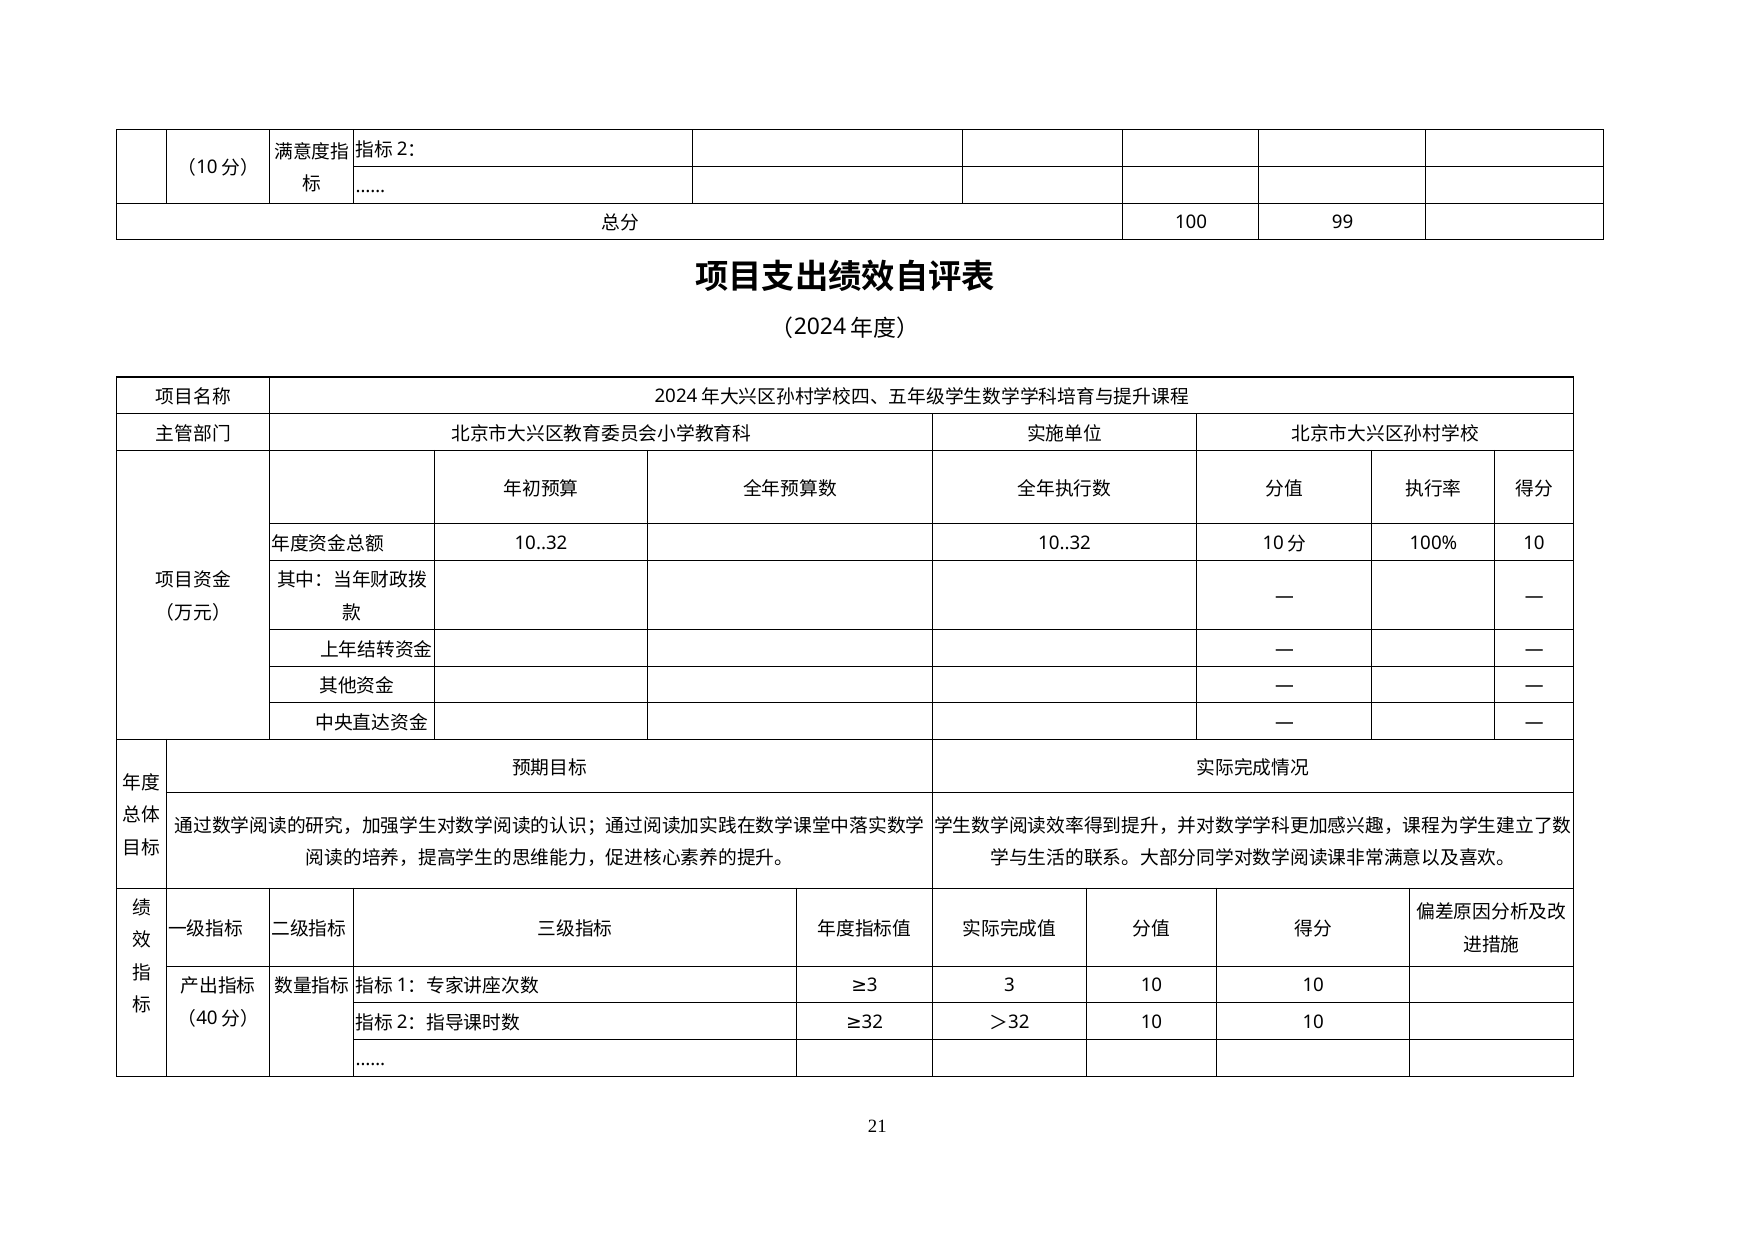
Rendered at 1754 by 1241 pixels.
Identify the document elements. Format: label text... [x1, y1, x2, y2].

table_cell 一级指标 [167, 889, 269, 966]
table_cell — [1495, 667, 1573, 702]
table_cell [693, 167, 962, 202]
table_cell 10 [1495, 524, 1573, 560]
table_cell 年度指标值 [797, 889, 932, 966]
table_cell 产出指标（40分） [167, 967, 269, 1076]
table_cell 10 [1217, 967, 1409, 1002]
table_cell [648, 524, 932, 560]
table_cell 99 [1259, 204, 1425, 239]
table_cell 全年预算数 [648, 451, 932, 523]
table_cell [1426, 167, 1603, 202]
table_cell [1372, 703, 1494, 739]
table_cell 数量指标 [270, 967, 353, 1076]
table_cell [933, 1040, 1086, 1076]
table_cell [963, 130, 1122, 166]
table_cell 二级指标 [270, 889, 353, 966]
table_cell ≥3 [797, 967, 932, 1002]
table_cell 年度总体目标 [117, 740, 166, 887]
table_cell 其他资金 [270, 667, 434, 702]
table_cell — [1197, 667, 1371, 702]
table_cell [933, 561, 1196, 629]
table_cell — [1197, 561, 1371, 629]
table_cell ＞32 [933, 1003, 1086, 1039]
table_cell 北京市大兴区孙村学校 [1197, 414, 1573, 450]
table_cell 主管部门 [117, 414, 269, 450]
table_cell 10 [1087, 967, 1216, 1002]
table_cell [1123, 130, 1258, 166]
table_cell [1372, 630, 1494, 666]
table_cell [1259, 167, 1425, 202]
table_cell 得分 [1217, 889, 1409, 966]
table_cell — [1197, 703, 1371, 739]
table_cell 10分 [1197, 524, 1371, 560]
table_cell 年初预算 [435, 451, 647, 523]
table_cell 上年结转资金 [270, 630, 434, 666]
table_cell 10..32 [435, 524, 647, 560]
table_cell [933, 703, 1196, 739]
table_cell …… [354, 1040, 796, 1076]
table_cell 执行率 [1372, 451, 1494, 523]
table_cell 2024年大兴区孙村学校四、五年级学生数学学科培育与提升课程 [270, 378, 1573, 413]
table_cell [1372, 561, 1494, 629]
table_cell 服务对象满意度指标 [270, 130, 353, 202]
table_cell [435, 703, 647, 739]
table_cell [693, 130, 962, 166]
table_cell 100% [1372, 524, 1494, 560]
table_cell 全年执行数 [933, 451, 1196, 523]
table_cell 年度资金总额 [270, 524, 434, 560]
table_cell 项目名称 [117, 378, 269, 413]
table_cell [1426, 204, 1603, 239]
table_cell [1123, 167, 1258, 202]
table_cell 绩 效 指 标 [117, 889, 166, 1076]
table_cell [797, 1040, 932, 1076]
table_cell 得分 [1495, 451, 1573, 523]
table_cell 满意度指标（10分） [167, 130, 269, 202]
table_cell [1410, 967, 1573, 1002]
table_cell 指标2：指导课时数 [354, 1003, 796, 1039]
table_cell 预期目标 [167, 740, 932, 792]
table_cell 三级指标 [354, 889, 796, 966]
table_cell 100 [1123, 204, 1258, 239]
table_cell [1259, 130, 1425, 166]
table_cell [963, 167, 1122, 202]
table_cell [648, 703, 932, 739]
table_cell 偏差原因分析及改进措施 [1410, 889, 1573, 966]
table_cell 10..32 [933, 524, 1196, 560]
table_cell 项目支出绩效自评表 [117, 240, 1573, 308]
table_cell 通过数学阅读的研究，加强学生对数学阅读的认识；通过阅读加实践在数学课堂中落实数学阅读的培养，提高学生的思维能力，促进核心素养的提升。 [167, 793, 932, 887]
table_cell 北京市大兴区教育委员会小学教育科 [270, 414, 932, 450]
table_cell 其中：当年财政拨款 [270, 561, 434, 629]
table_cell [648, 561, 932, 629]
table_cell [1217, 1040, 1409, 1076]
table_cell [435, 630, 647, 666]
table_cell — [1495, 703, 1573, 739]
table_cell （2024年度） [117, 308, 1573, 376]
table_cell — [1495, 561, 1573, 629]
table_cell 3 [933, 967, 1086, 1002]
table_cell 实际完成情况 [933, 740, 1573, 792]
table_cell — [1197, 630, 1371, 666]
table_cell [1410, 1040, 1573, 1076]
table_cell ≥32 [797, 1003, 932, 1039]
table_cell [1372, 667, 1494, 702]
table_cell [435, 561, 647, 629]
table_cell 指标2： [354, 130, 692, 166]
table_cell [648, 667, 932, 702]
table_cell 项目资金 （万元） [117, 451, 269, 739]
table_cell — [1495, 630, 1573, 666]
table_cell 指标1：专家讲座次数 [354, 967, 796, 1002]
table_cell [1410, 1003, 1573, 1039]
table_cell 10 [1087, 1003, 1216, 1039]
table_cell 10 [1217, 1003, 1409, 1039]
table_cell 总分 [117, 204, 1122, 239]
table_cell [933, 667, 1196, 702]
table_cell [435, 667, 647, 702]
table_cell [648, 630, 932, 666]
table_cell [1087, 1040, 1216, 1076]
table_cell 实施单位 [933, 414, 1196, 450]
table_cell 分值 [1197, 451, 1371, 523]
table_cell …… [354, 167, 692, 202]
table_cell [933, 630, 1196, 666]
table_cell [270, 451, 434, 523]
table_cell [1426, 130, 1603, 166]
table_cell 分值 [1087, 889, 1216, 966]
table_cell 中央直达资金 [270, 703, 434, 739]
table_cell 实际完成值 [933, 889, 1086, 966]
table_cell 学生数学阅读效率得到提升，并对数学学科更加感兴趣，课程为学生建立了数学与生活的联系。大部分同学对数学阅读课非常满意以及喜欢。 [933, 793, 1573, 887]
